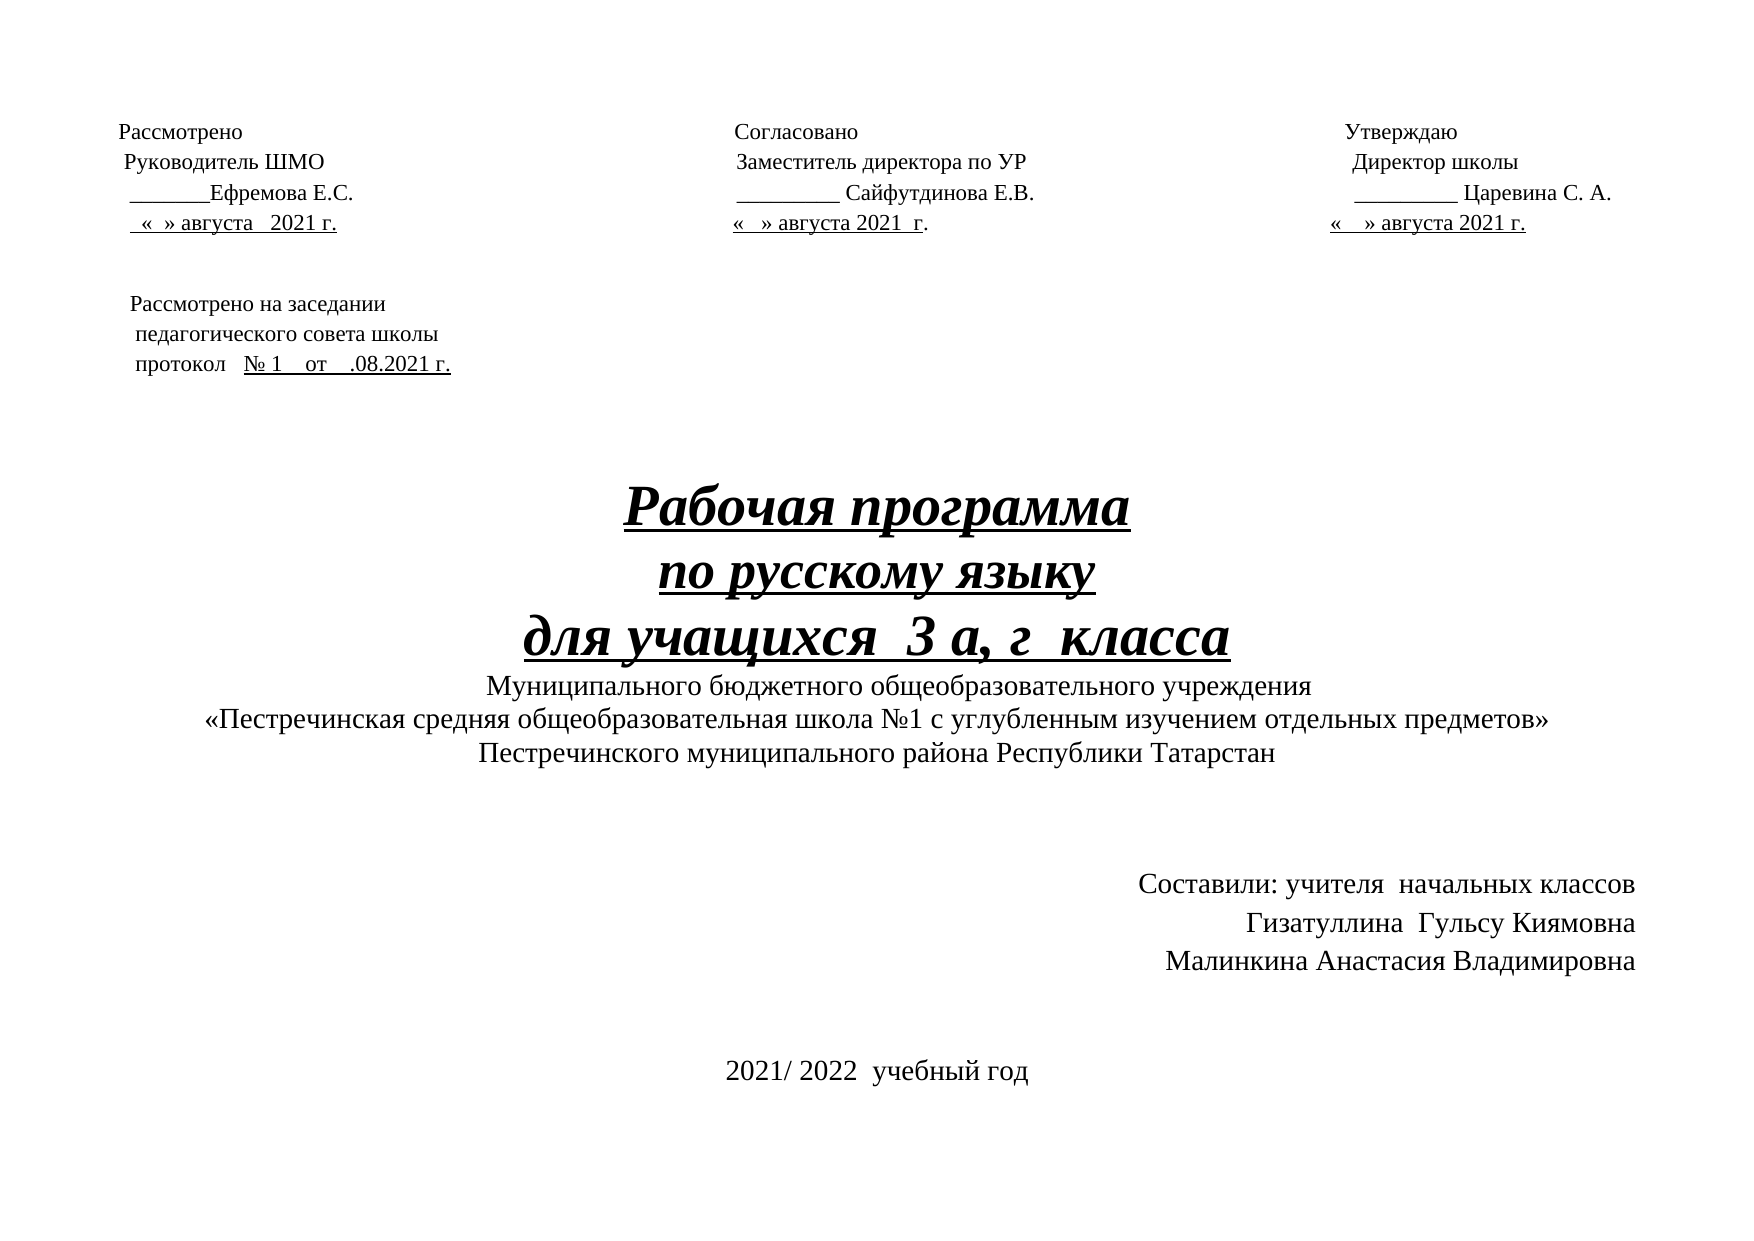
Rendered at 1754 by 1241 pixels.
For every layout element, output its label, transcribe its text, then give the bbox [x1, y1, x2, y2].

text Гизатуллина Гульсу Киямовна [118, 905, 1636, 938]
text для учащихся 3 а, г класса [118, 601, 1636, 668]
text по русскому языку [118, 538, 1636, 601]
text Рабочая программа [118, 471, 1636, 538]
text Малинкина Анастасия Владимировна [118, 943, 1636, 977]
text Рассмотрено на заседании [118, 290, 1636, 316]
text педагогического совета школы [118, 320, 1636, 347]
text 2021/ 2022 учебный год [118, 1053, 1636, 1086]
text «Пестречинская средняя общеобразовательная школа №1 с углубленным изучением отдельных предметов» [118, 701, 1636, 735]
text Руководитель ШМО Заместитель директора по УР Директор школы [118, 148, 1636, 175]
text Рассмотрено Согласовано Утверждаю [118, 118, 1636, 144]
text _______Ефремова Е.С. _________ Сайфутдинова Е.В. _________ Царевина С. А. [118, 178, 1636, 205]
text « » августа 2021 г. « » августа 2021 г. « » августа 2021 г. [118, 209, 1636, 235]
text протокол № 1 от .08.2021 г. [118, 350, 1636, 377]
text Составили: учителя начальных классов [118, 866, 1636, 900]
text Пестречинского муниципального района Республики Татарстан [118, 735, 1636, 768]
text Муниципального бюджетного общеобразовательного учреждения [118, 668, 1636, 701]
